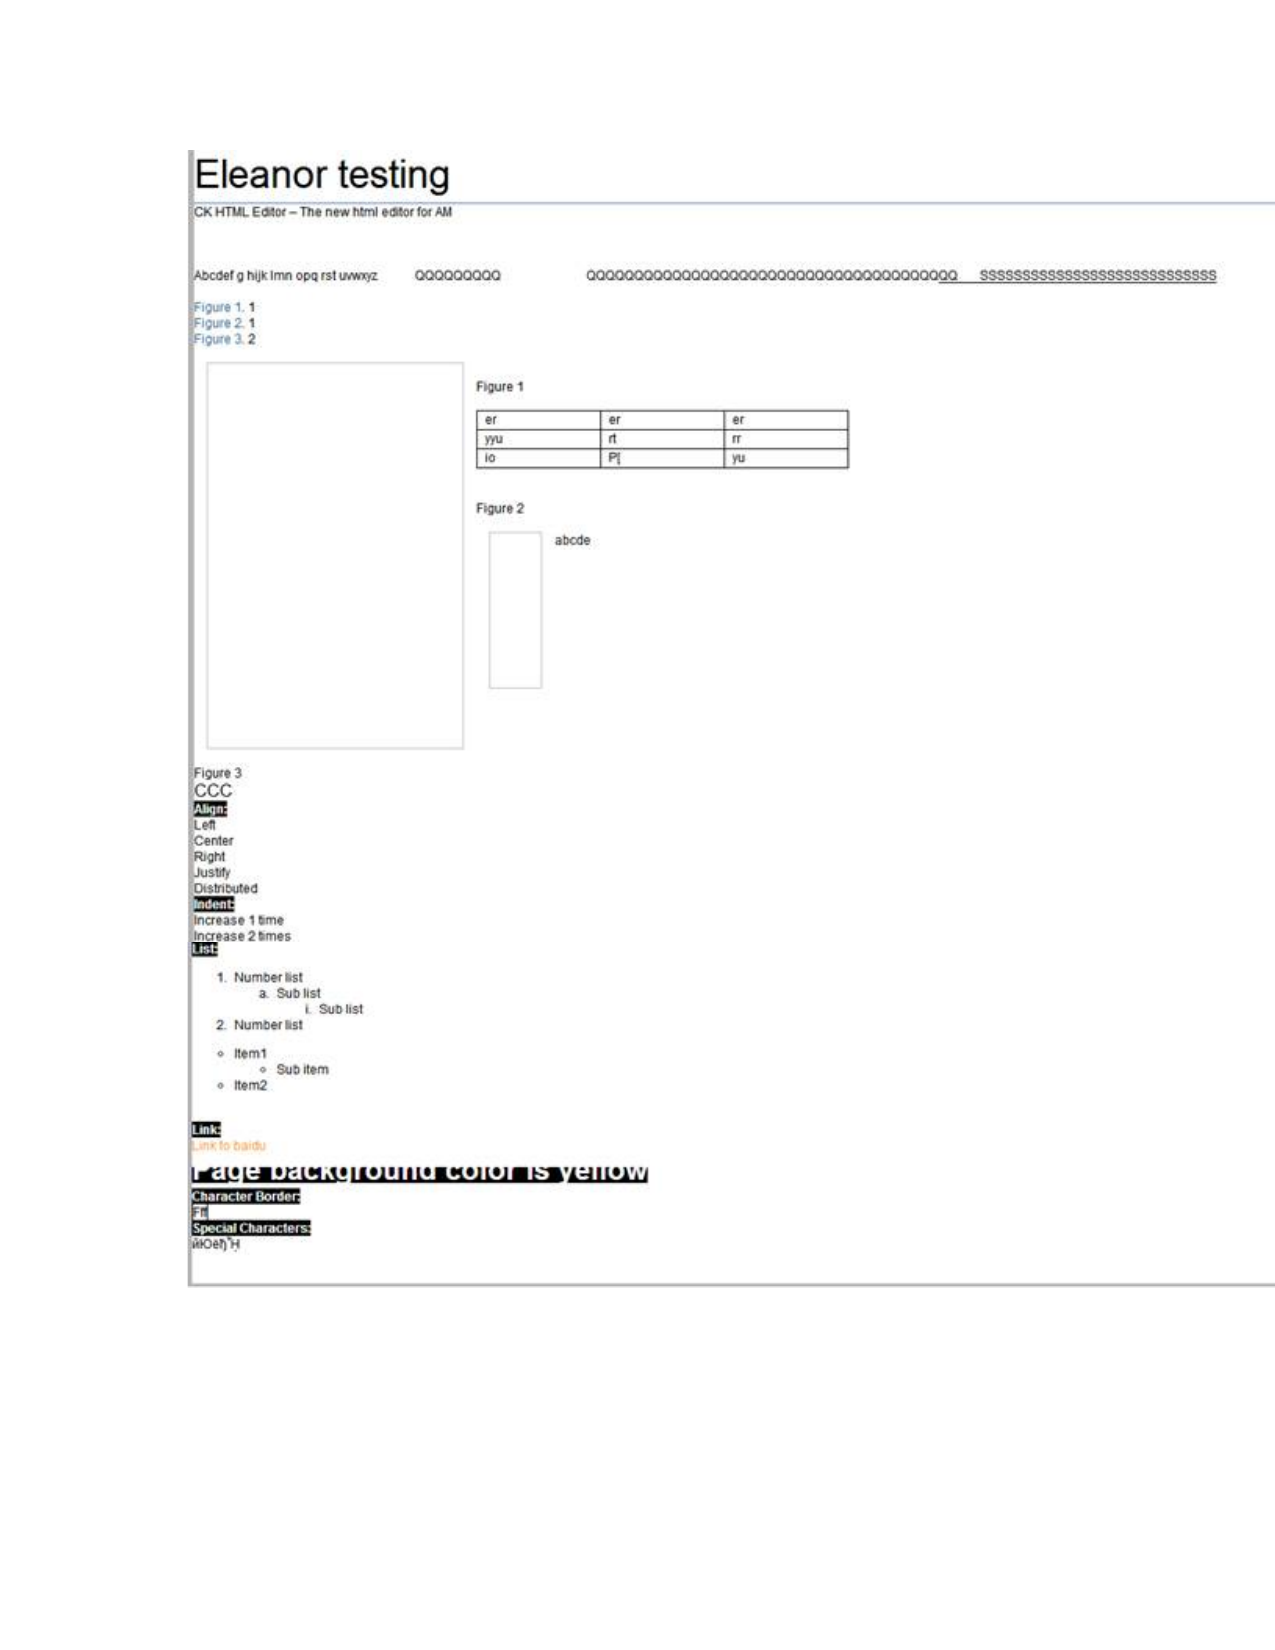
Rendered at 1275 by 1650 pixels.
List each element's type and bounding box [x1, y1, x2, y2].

picture [187, 150, 1275, 1288]
